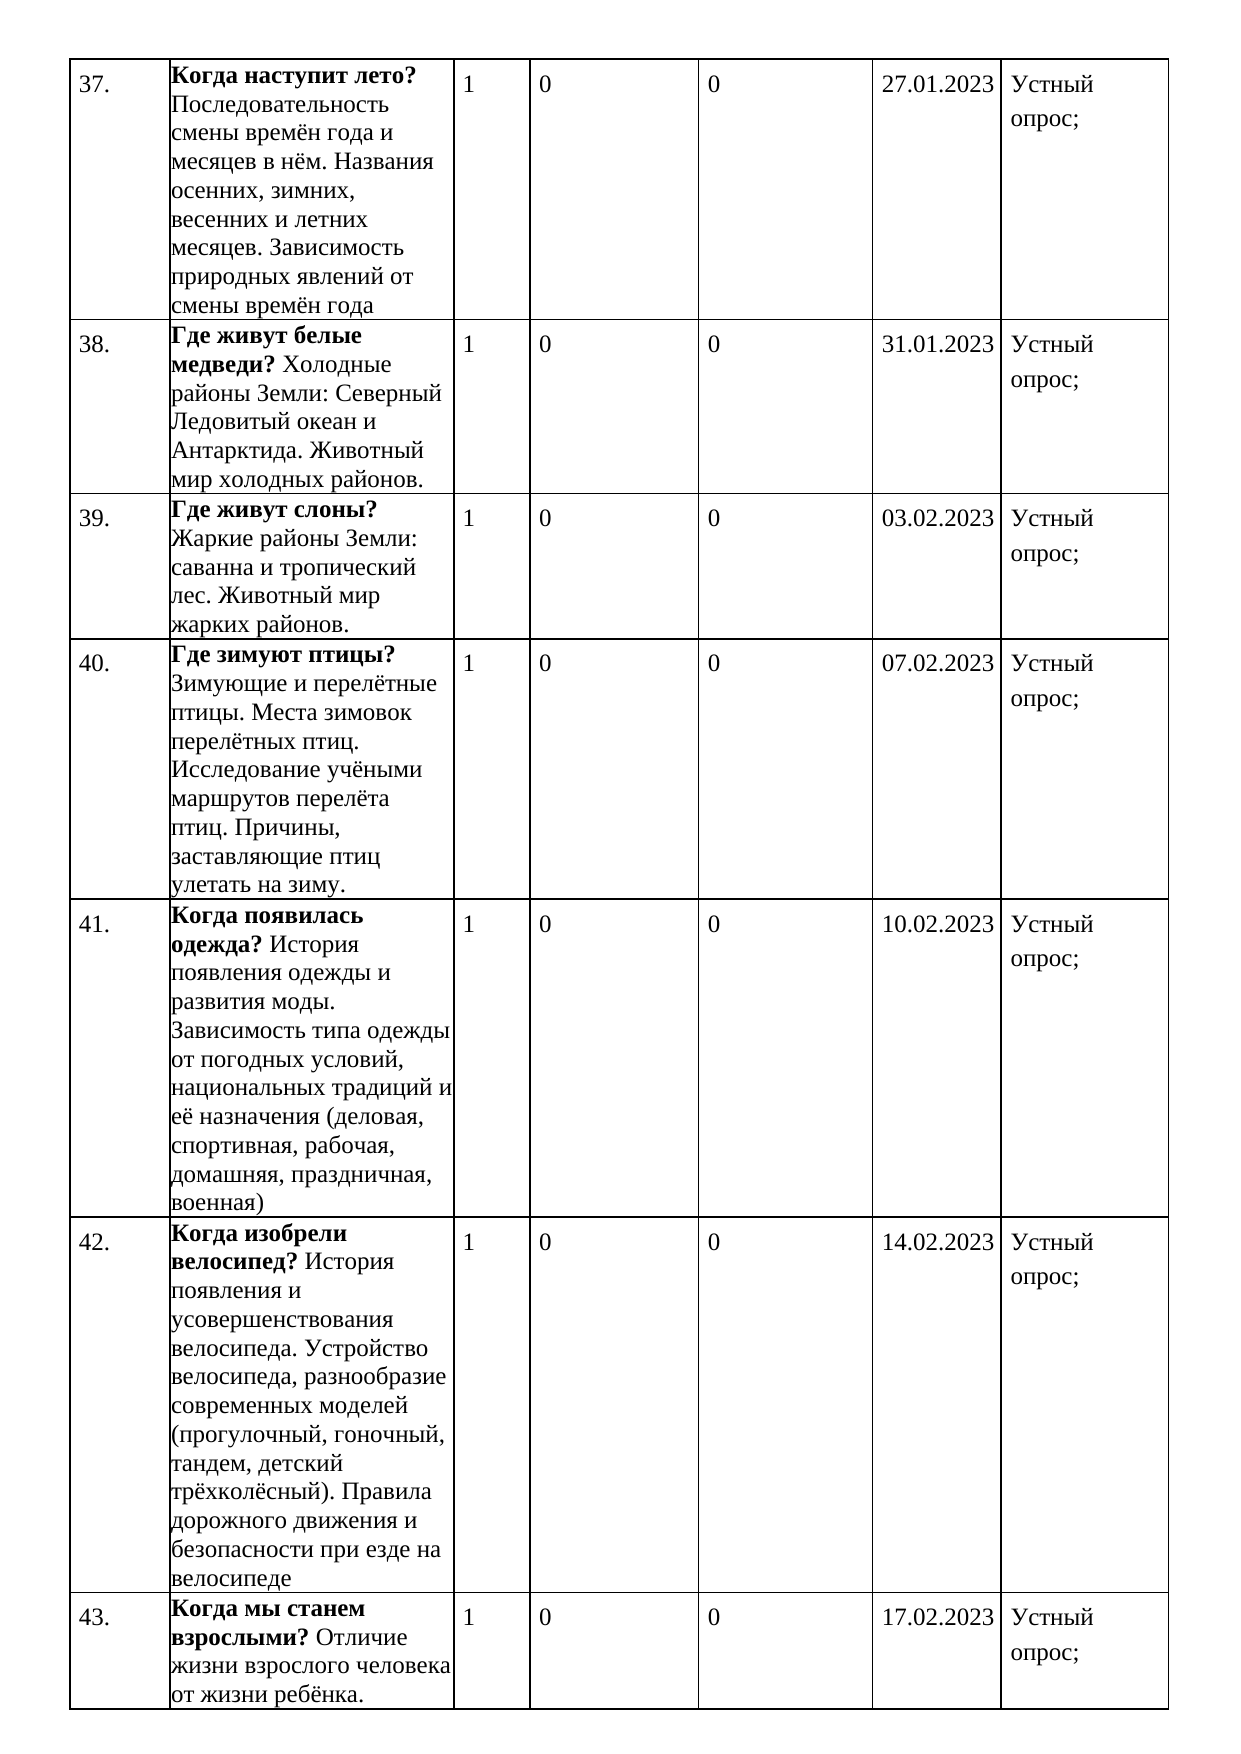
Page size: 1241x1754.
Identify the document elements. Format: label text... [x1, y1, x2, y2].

table_cell 07.02.2023 [873, 640, 1000, 898]
table_cell 31.01.2023 [873, 320, 1000, 493]
table_cell 17.02.2023 [873, 1593, 1000, 1708]
table_cell 1 [455, 320, 529, 493]
table_cell Устныйопрос; [1002, 320, 1168, 493]
table_cell 43. [71, 1593, 169, 1708]
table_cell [171, 1593, 453, 1708]
table_cell 0 [699, 900, 872, 1216]
table_cell 0 [531, 900, 698, 1216]
table_cell 39. [71, 494, 169, 638]
table_cell 40. [71, 640, 169, 898]
table_cell Устныйопрос; [1002, 640, 1168, 898]
table_cell 0 [699, 1218, 872, 1591]
table_cell 38. [71, 320, 169, 493]
table_cell Устныйопрос; [1002, 60, 1168, 319]
table_cell 1 [455, 60, 529, 319]
table_cell 0 [531, 1218, 698, 1591]
table_cell 1 [455, 640, 529, 898]
table_cell Где зимуют птицы? Зимующие и перелётные птицы. Места зимовок перелётных птиц. Исследование учёными маршрутов перелёта птиц. Причины, заставляющие птиц улетать на зиму. [171, 640, 453, 898]
table_cell Когда наступит лето? Последовательность смены времён года и месяцев в нём. Названия осенних, зимних, весенних и летних месяцев. Зависимость природных явлений от смены времён года [171, 60, 453, 319]
table_cell 1 [455, 494, 529, 638]
table_cell 1 [455, 1218, 529, 1591]
table_cell 1 [455, 900, 529, 1216]
table_cell 37. [71, 60, 169, 319]
table_cell Устныйопрос; [1002, 494, 1168, 638]
table_cell 0 [699, 640, 872, 898]
table_cell 03.02.2023 [873, 494, 1000, 638]
table_cell 0 [699, 1593, 872, 1708]
table_cell 27.01.2023 [873, 60, 1000, 319]
table_cell Где живут слоны? Жаркие районы Земли: саванна и тропический лес. Животный мир жарких районов. [171, 494, 453, 638]
table_cell 14.02.2023 [873, 1218, 1000, 1591]
table_cell 1 [455, 1593, 529, 1708]
table_cell 0 [699, 494, 872, 638]
table_cell 0 [531, 640, 698, 898]
table_cell Устныйопрос; [1002, 1218, 1168, 1591]
table_cell 0 [699, 320, 872, 493]
table_cell 0 [531, 494, 698, 638]
table_cell 0 [699, 60, 872, 319]
table_cell Устныйопрос; [1002, 900, 1168, 1216]
table_cell 41. [71, 900, 169, 1216]
table_cell 0 [531, 60, 698, 319]
table_cell Когда изобрели велосипед? История появления и усовершенствования велосипеда. Устройство велосипеда, разнообразие современных моделей (прогулочный, гоночный, тандем, детский трёхколёсный). Правила дорожного движения и безопасности при езде на велосипеде [171, 1218, 453, 1591]
table_cell Устныйопрос; [1002, 1593, 1168, 1708]
table_cell 0 [531, 1593, 698, 1708]
table_cell 0 [531, 320, 698, 493]
table_cell Когда появилась одежда? История появления одежды и развития моды. Зависимость типа одежды от погодных условий, национальных традиций и её назначения (деловая, спортивная, рабочая, домашняя, праздничная, военная) [171, 900, 453, 1216]
table_cell 42. [71, 1218, 169, 1591]
table_cell 10.02.2023 [873, 900, 1000, 1216]
table_cell Где живут белые медведи? Холодные районы Земли: Северный Ледовитый океан и Антарктида. Животный мир холодных районов. [171, 320, 453, 493]
